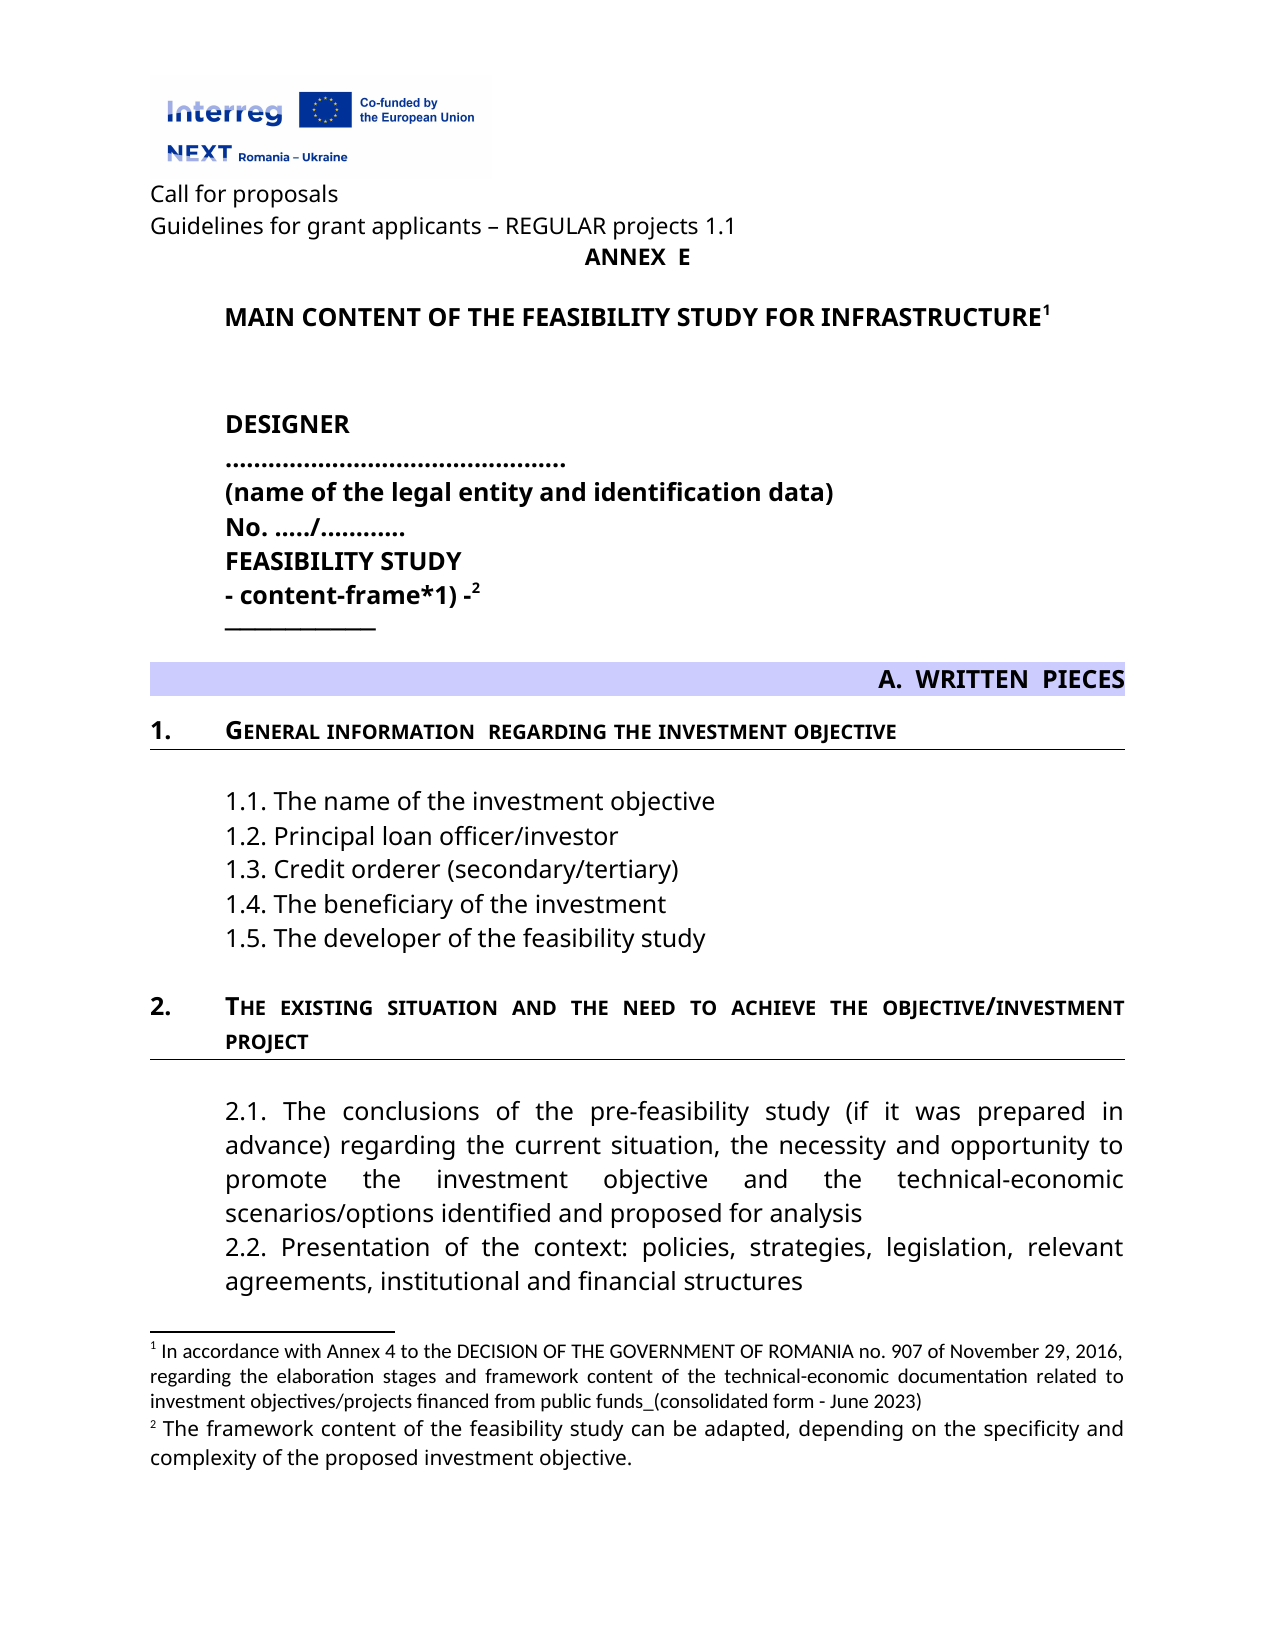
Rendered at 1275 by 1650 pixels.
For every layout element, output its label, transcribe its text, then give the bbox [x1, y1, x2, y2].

list No. ...../............ [225, 509, 1125, 543]
list - content-frame*1) - [225, 577, 1125, 611]
list The existing situation and the need to achieve the objective/investment project [150, 988, 1125, 1059]
list 2.1. The conclusions of the pre-feasibility study (if it was prepared in advance) regarding the current situation, the necessity and opportunity to promote the investment objective and the technical-economic scenarios/options identified and proposed for analysis [225, 1094, 1125, 1230]
list General information regarding the investment objective [150, 713, 1125, 749]
list DESIGNER [225, 407, 1125, 441]
list 1.1. The name of the investment objective [225, 784, 1125, 818]
list 1.3. Credit orderer (secondary/tertiary) [225, 852, 1125, 886]
list 2.2. Presentation of the context: policies, strategies, legislation, relevant agreements, institutional and financial structures [225, 1230, 1125, 1298]
list (name of the legal entity and identification data) [225, 475, 1125, 509]
text A. WRITTEN PIECES [150, 662, 1125, 696]
list ................................................ [225, 441, 1125, 475]
list 1.2. Principal loan officer/investor [225, 818, 1125, 852]
list 1.4. The beneficiary of the investment [225, 886, 1125, 920]
text MAIN CONTENT OF THE FEASIBILITY STUDY FOR INFRASTRUCTURE [150, 300, 1125, 334]
list 1.5. The developer of the feasibility study [225, 920, 1125, 954]
list ────────── [225, 611, 1125, 645]
picture [150, 75, 492, 179]
list FEASIBILITY STUDY [225, 543, 1125, 577]
